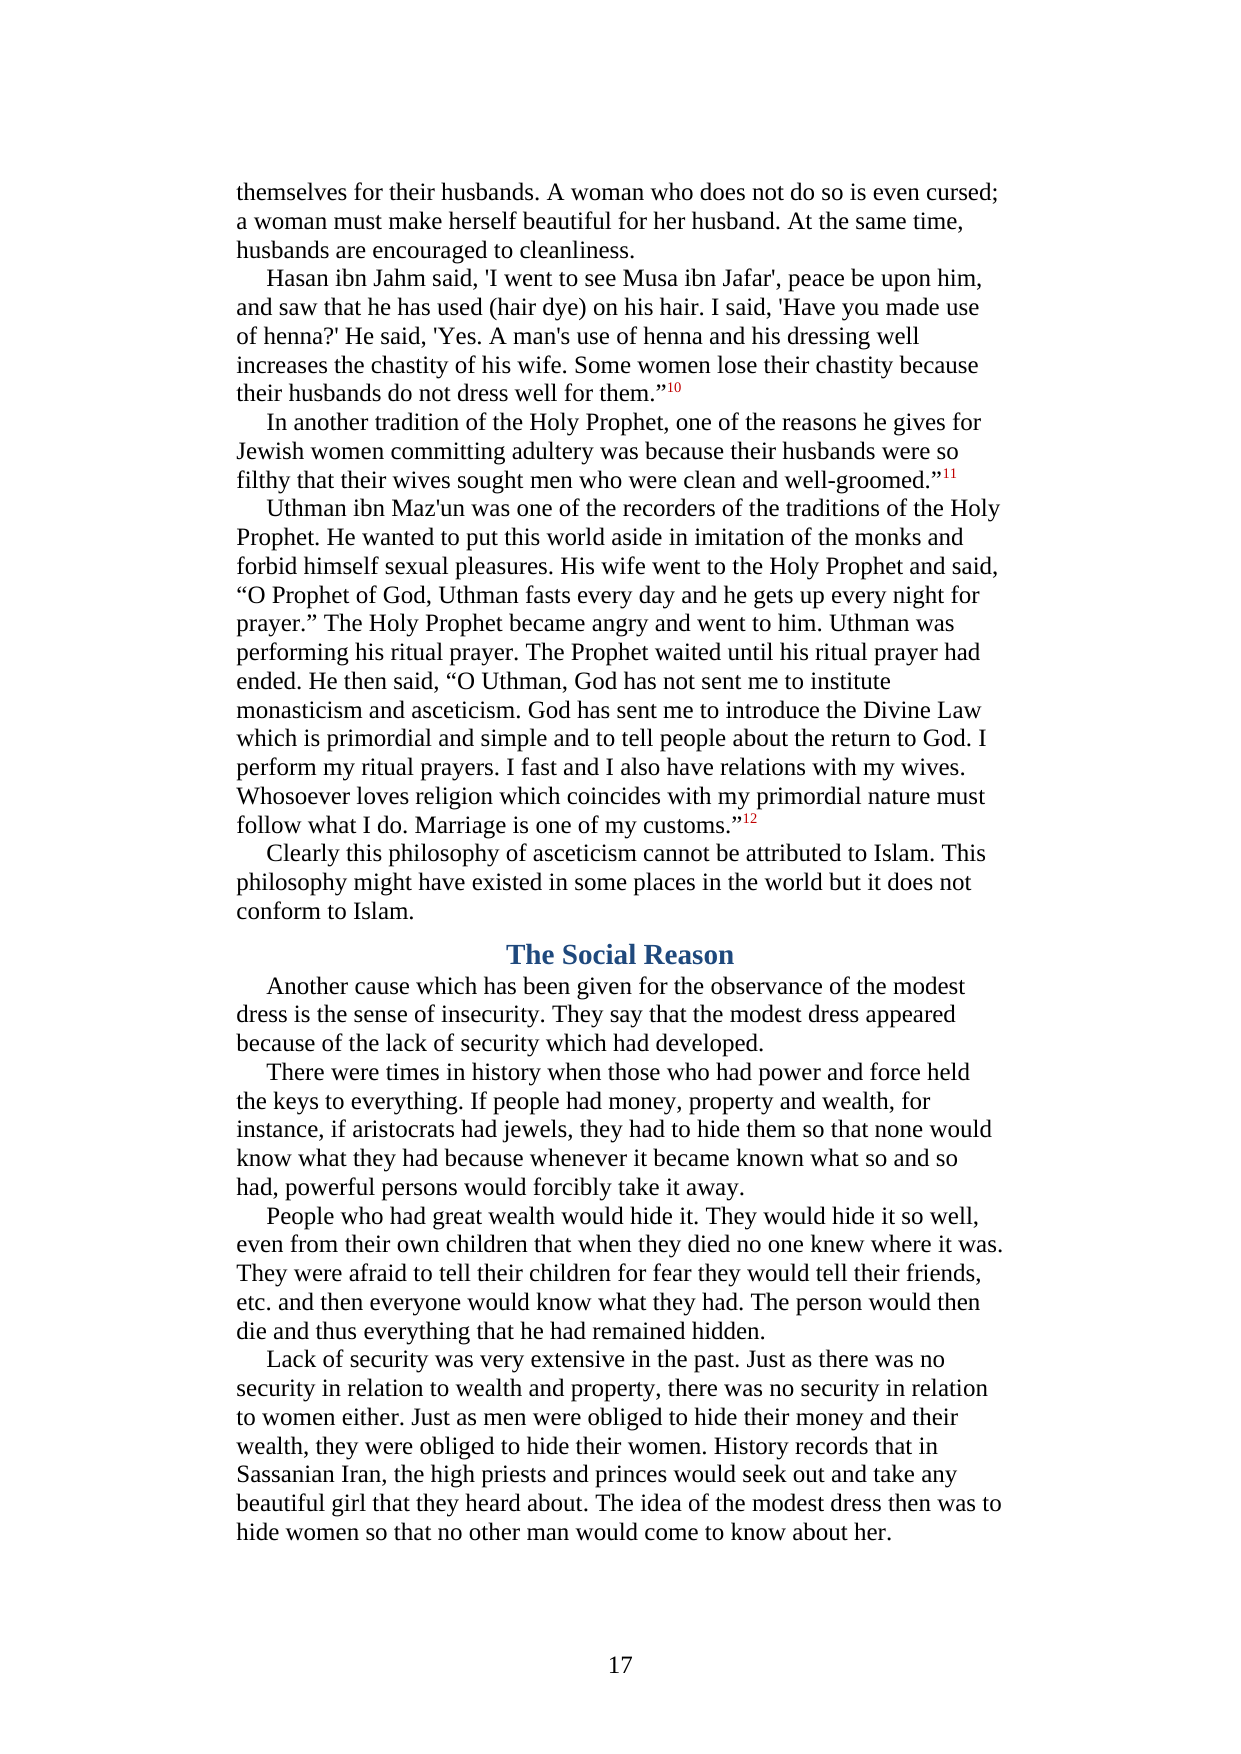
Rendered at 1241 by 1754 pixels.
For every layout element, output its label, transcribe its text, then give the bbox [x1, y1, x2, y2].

text Hasan ibn Jahm said, 'I went to see Musa ibn Jafar', peace be upon him, and saw that he has used (hair dye) on his hair. I said, 'Have you made use of henna?' He said, 'Yes. A man's use of henna and his dressing well increases the chastity of his wife. Some women lose their chastity because their husbands do not dress well for them.”10 [236, 263, 1004, 407]
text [236, 177, 1004, 263]
text Clearly this philosophy of asceticism cannot be attributed to Islam. This philosophy might have existed in some places in the world but it does not conform to Islam. [236, 838, 1004, 925]
text People who had great wealth would hide it. They would hide it so well, even from their own children that when they died no one knew where it was. They were afraid to tell their children for fear they would tell their friends, etc. and then everyone would know what they had. The person would then die and thus everything that he had remained hidden. [236, 1201, 1004, 1344]
text In another tradition of the Holy Prophet, one of the reasons he gives for Jewish women committing adultery was because their husbands were so filthy that their wives sought men who were clean and well-groomed.”11 [236, 407, 1004, 493]
text Lack of security was very extensive in the past. Just as there was no security in relation to wealth and property, there was no security in relation to women either. Just as men were obliged to hide their money and their wealth, they were obliged to hide their women. History records that in Sassanian Iran, the high priests and princes would seek out and take any beautiful girl that they heard about. The idea of the modest dress then was to hide women so that no other man would come to know about her. [236, 1344, 1004, 1546]
text There were times in history when those who had power and force held the keys to everything. If people had money, property and wealth, for instance, if aristocrats had jewels, they had to hide them so that none would know what they had because whenever it became known what so and so had, powerful persons would forcibly take it away. [236, 1057, 1004, 1201]
text Uthman ibn Maz'un was one of the recorders of the traditions of the Holy Prophet. He wanted to put this world aside in imitation of the monks and forbid himself sexual pleasures. His wife went to the Holy Prophet and said, “O Prophet of God, Uthman fasts every day and he gets up every night for prayer.” The Holy Prophet became angry and went to him. Uthman was performing his ritual prayer. The Prophet waited until his ritual prayer had ended. He then said, “O Uthman, God has not sent me to institute monasticism and asceticism. God has sent me to introduce the Divine Law which is primordial and simple and to tell people about the return to God. I perform my ritual prayers. I fast and I also have relations with my wives. Whosoever loves religion which coincides with my primordial nature must follow what I do. Marriage is one of my customs.”12 [236, 493, 1004, 838]
text Another cause which has been given for the observance of the modest dress is the sense of insecurity. They say that the modest dress appeared because of the lack of security which had developed. [236, 971, 1004, 1057]
subtitle The Social Reason [236, 937, 1004, 971]
